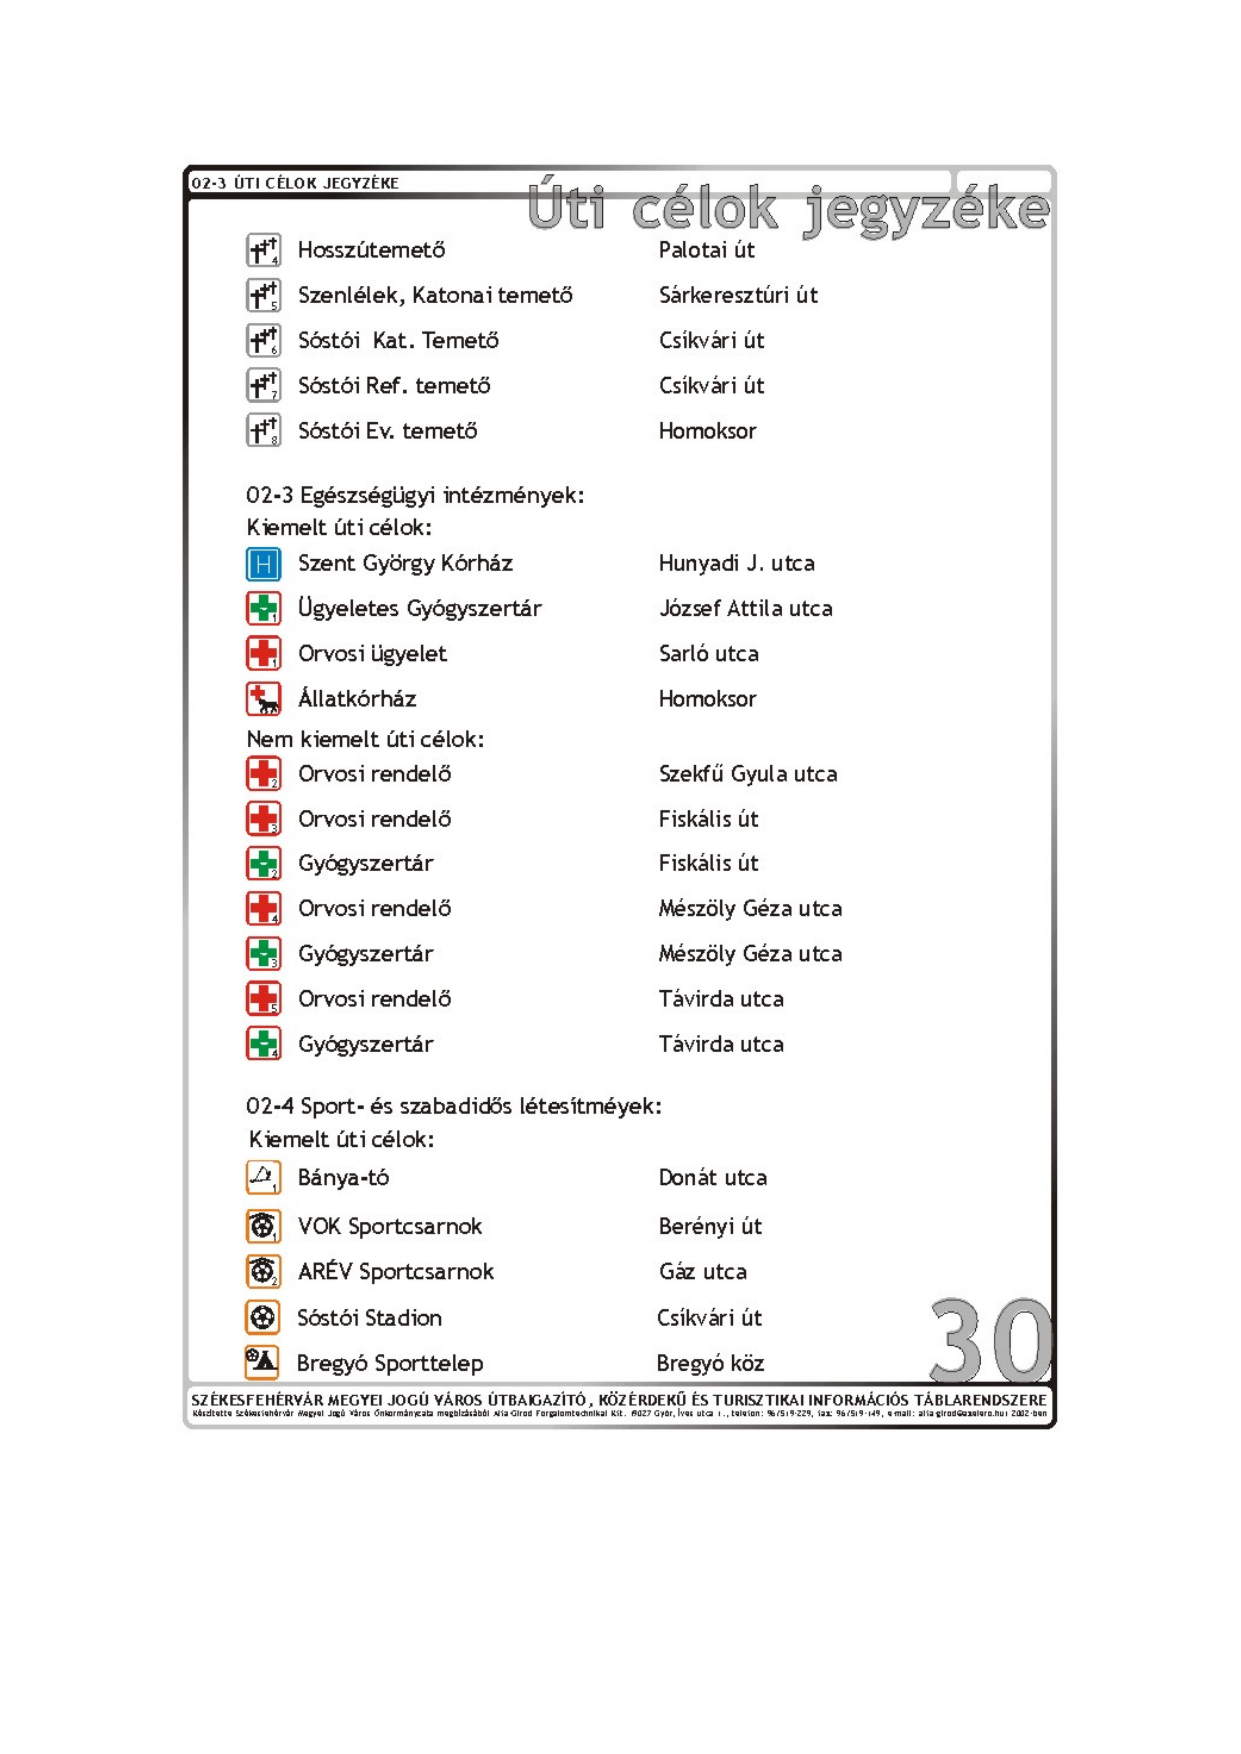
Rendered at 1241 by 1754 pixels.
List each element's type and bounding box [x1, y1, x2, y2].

picture [147, 147, 1093, 1483]
